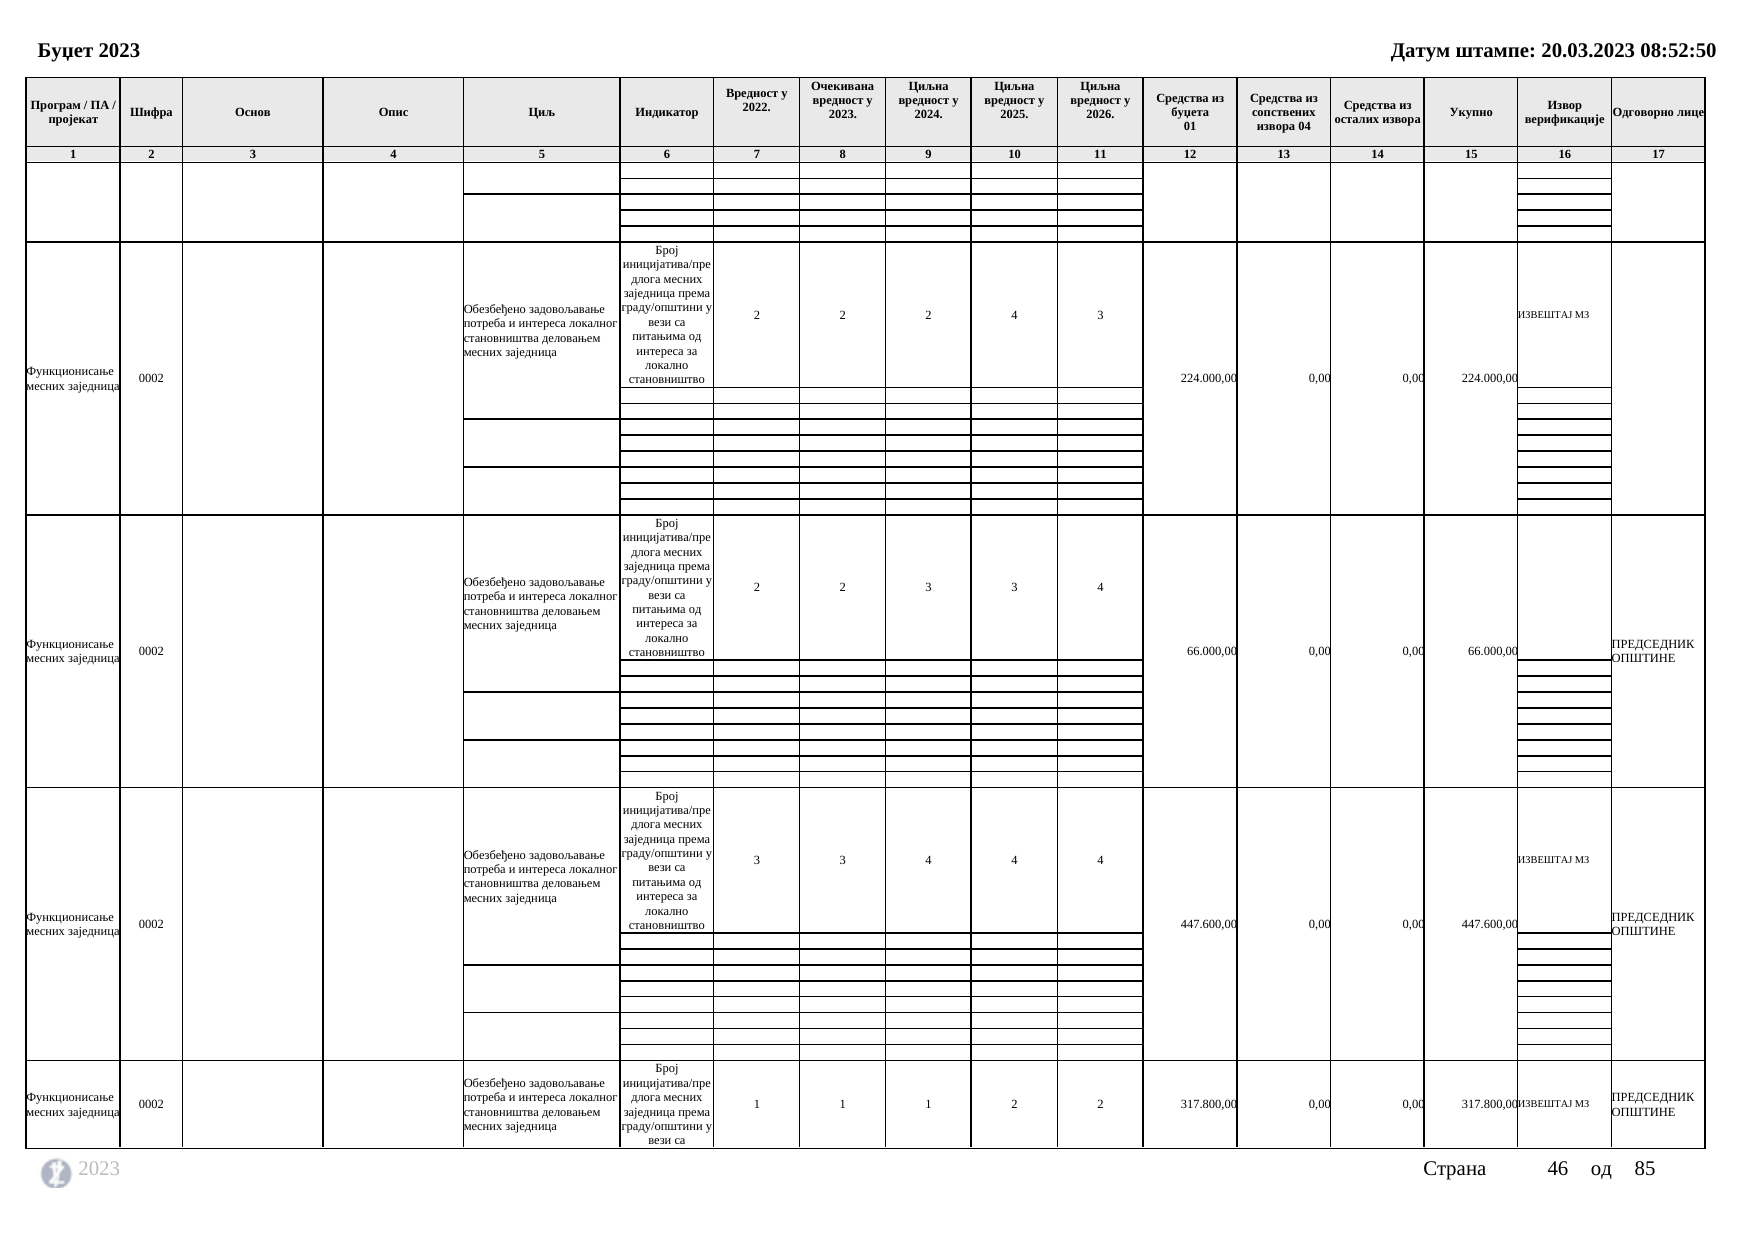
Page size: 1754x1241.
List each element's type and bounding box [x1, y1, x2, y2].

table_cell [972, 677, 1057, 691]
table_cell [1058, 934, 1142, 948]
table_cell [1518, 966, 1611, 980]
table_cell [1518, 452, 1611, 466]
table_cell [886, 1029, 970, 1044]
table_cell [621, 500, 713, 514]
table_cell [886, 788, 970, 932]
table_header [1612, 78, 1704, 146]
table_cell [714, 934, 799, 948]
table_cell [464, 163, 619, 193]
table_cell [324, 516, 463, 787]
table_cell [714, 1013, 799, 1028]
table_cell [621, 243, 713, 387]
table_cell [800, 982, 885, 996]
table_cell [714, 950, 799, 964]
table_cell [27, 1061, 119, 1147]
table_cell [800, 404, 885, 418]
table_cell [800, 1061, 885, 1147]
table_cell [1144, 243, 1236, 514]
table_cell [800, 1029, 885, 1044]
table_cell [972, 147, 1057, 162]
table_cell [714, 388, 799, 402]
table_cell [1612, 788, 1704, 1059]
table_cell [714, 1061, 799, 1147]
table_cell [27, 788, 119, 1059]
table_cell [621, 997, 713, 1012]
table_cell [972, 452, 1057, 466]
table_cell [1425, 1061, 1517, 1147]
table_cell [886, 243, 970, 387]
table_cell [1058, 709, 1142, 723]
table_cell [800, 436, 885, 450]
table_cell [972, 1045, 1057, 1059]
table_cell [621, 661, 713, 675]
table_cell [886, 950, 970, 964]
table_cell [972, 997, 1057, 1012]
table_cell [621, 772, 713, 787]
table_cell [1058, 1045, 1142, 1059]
picture [37, 1155, 75, 1188]
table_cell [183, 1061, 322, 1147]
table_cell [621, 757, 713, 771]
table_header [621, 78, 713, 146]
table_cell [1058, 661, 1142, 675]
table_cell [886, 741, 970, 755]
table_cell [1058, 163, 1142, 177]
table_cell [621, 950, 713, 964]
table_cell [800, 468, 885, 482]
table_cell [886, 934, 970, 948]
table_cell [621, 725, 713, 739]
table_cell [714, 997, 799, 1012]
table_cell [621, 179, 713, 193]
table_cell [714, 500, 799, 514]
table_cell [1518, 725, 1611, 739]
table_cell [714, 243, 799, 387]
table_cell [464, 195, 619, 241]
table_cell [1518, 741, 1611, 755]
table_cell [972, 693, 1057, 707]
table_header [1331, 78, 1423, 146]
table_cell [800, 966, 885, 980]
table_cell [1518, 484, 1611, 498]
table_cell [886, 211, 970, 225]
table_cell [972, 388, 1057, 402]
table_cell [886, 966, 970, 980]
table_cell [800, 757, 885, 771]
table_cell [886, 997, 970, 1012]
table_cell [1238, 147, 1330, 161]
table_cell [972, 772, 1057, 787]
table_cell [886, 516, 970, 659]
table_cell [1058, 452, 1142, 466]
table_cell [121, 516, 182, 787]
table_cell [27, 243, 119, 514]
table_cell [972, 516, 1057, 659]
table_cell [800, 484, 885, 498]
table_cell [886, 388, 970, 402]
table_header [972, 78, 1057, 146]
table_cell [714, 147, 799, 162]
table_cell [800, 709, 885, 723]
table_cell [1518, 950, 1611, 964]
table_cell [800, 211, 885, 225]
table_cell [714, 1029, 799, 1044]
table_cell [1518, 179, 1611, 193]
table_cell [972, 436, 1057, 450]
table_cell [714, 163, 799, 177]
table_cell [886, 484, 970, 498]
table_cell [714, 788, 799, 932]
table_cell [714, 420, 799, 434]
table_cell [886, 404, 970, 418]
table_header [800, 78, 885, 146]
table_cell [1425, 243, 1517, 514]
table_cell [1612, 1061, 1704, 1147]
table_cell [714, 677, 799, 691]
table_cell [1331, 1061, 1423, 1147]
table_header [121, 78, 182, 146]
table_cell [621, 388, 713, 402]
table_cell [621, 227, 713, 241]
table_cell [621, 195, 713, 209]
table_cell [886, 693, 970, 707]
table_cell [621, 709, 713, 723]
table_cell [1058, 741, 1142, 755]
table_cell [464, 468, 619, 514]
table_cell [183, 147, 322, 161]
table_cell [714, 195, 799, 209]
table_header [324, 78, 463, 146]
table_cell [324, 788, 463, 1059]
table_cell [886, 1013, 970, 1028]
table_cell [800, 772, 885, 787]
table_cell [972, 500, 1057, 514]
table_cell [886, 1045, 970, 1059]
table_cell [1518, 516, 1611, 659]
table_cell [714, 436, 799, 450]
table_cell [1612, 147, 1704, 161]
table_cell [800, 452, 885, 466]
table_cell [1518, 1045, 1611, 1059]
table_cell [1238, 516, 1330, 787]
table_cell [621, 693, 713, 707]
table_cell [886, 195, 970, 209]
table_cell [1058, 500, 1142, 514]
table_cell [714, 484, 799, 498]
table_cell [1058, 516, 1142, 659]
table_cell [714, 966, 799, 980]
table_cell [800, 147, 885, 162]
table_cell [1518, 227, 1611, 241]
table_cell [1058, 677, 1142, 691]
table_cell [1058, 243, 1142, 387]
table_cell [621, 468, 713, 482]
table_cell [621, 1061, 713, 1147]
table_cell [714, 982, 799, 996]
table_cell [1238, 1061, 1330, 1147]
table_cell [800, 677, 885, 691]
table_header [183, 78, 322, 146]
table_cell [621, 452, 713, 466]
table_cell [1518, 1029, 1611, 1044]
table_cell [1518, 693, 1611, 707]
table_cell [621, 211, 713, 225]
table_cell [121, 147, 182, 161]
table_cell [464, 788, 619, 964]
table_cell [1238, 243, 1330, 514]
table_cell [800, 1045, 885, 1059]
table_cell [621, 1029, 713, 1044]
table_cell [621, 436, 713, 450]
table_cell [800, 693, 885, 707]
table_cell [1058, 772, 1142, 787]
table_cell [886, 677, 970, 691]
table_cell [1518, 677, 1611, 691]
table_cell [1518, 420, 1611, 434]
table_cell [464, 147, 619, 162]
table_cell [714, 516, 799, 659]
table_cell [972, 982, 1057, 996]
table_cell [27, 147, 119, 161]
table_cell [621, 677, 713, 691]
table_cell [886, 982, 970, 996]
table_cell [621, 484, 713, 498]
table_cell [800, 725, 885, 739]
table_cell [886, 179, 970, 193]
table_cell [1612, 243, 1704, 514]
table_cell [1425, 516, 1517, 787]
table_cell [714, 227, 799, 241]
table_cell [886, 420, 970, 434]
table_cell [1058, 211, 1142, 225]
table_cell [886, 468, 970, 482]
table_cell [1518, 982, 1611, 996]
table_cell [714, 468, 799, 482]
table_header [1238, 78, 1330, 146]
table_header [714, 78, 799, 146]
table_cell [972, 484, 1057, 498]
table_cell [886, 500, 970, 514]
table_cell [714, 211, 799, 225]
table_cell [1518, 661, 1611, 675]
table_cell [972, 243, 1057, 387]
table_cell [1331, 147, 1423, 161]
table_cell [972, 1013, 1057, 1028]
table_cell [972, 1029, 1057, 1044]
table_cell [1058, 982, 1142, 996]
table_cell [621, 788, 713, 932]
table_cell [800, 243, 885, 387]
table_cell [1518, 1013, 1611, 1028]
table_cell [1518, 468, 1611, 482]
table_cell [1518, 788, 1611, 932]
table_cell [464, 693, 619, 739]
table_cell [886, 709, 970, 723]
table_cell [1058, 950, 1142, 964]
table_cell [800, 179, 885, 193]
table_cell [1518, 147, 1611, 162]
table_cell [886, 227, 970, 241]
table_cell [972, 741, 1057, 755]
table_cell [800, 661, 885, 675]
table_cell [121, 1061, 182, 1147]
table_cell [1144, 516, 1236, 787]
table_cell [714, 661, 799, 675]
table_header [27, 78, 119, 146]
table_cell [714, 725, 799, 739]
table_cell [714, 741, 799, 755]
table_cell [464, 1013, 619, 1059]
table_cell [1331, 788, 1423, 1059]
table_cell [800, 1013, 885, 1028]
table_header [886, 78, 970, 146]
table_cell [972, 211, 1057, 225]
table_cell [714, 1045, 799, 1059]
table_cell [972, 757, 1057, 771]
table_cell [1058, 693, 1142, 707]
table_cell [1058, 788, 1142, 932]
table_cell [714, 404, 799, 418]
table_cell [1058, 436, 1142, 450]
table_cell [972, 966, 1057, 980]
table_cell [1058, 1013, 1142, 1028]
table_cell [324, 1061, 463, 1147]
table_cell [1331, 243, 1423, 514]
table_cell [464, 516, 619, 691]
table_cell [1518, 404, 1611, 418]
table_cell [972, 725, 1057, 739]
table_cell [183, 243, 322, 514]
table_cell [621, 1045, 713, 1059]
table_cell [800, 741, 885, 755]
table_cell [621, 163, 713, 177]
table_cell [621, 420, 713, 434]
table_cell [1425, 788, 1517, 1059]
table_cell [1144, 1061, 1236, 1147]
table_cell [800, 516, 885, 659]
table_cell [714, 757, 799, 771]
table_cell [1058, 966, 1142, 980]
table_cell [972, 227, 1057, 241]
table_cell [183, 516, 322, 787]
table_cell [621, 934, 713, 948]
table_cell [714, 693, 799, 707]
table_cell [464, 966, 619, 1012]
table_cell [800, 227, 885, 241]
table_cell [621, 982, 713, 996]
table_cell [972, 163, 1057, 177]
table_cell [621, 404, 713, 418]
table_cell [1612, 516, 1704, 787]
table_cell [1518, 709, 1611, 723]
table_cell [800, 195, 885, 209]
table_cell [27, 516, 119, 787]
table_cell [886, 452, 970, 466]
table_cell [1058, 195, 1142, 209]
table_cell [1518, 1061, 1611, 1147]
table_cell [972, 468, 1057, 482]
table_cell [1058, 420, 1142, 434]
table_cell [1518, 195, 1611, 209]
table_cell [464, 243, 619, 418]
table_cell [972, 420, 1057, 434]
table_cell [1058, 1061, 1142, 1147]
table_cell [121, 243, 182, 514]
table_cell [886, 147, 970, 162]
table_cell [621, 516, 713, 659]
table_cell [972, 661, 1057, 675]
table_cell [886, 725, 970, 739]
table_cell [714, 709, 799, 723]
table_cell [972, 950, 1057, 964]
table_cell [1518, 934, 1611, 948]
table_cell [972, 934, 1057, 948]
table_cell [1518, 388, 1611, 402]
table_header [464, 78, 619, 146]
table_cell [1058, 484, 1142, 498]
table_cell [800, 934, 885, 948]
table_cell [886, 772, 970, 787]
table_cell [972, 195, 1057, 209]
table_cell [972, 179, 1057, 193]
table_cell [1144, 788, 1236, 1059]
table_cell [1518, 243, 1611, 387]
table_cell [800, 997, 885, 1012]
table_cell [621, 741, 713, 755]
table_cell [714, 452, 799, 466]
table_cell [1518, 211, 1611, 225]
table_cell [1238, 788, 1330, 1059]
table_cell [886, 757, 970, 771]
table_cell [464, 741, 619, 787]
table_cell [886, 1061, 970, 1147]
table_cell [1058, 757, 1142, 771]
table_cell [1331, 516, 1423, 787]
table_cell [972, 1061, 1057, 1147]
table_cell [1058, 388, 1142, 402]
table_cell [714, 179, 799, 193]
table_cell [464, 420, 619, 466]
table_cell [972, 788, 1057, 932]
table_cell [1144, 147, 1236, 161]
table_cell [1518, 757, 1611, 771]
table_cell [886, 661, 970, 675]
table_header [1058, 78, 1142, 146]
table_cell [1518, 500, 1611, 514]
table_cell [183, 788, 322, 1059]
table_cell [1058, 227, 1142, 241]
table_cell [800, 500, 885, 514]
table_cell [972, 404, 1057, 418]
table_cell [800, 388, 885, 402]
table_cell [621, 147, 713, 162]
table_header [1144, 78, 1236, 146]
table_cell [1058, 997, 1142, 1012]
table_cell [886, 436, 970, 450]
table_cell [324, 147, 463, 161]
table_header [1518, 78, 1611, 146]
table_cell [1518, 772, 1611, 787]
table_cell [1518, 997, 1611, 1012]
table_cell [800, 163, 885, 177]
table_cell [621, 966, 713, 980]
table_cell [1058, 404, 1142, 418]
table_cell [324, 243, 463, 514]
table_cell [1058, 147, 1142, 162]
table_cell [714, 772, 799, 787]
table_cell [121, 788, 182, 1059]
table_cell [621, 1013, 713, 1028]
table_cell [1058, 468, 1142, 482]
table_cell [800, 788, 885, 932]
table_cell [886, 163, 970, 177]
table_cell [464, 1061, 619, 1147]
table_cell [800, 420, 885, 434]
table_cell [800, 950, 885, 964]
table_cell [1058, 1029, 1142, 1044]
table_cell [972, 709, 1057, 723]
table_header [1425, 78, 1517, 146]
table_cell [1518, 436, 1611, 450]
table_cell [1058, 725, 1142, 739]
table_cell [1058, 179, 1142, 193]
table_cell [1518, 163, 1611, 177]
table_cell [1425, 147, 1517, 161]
